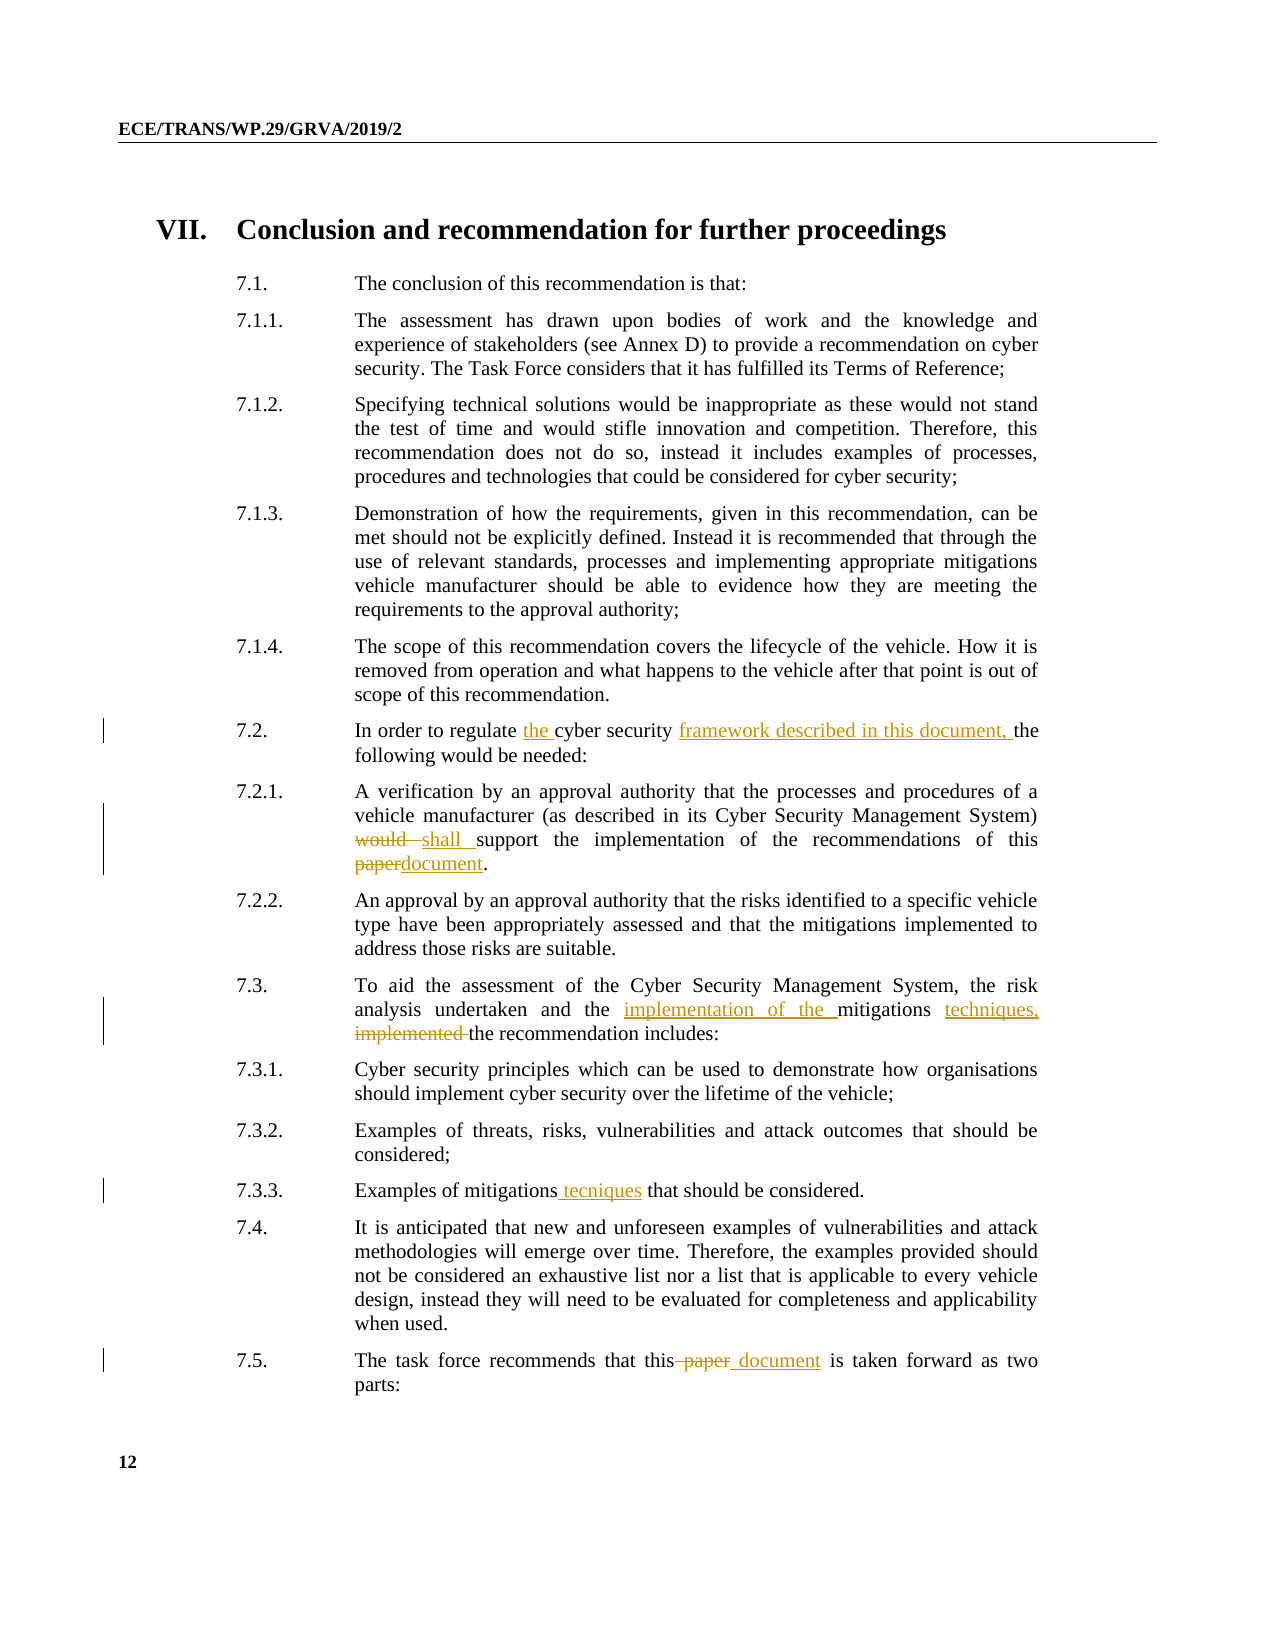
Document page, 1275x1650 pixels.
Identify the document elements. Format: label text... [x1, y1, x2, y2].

text VII. Conclusion and recommendation for further proceedings [118, 215, 1039, 246]
text 7.2. In order to regulate cyber security the following would be needed: [236, 718, 1039, 767]
text 7.3.2. Examples of threats, risks, vulnerabilities and attack outcomes that should be considered; [236, 1118, 1039, 1166]
text 7.2.2. An approval by an approval authority that the risks identified to a specific vehicle type have been appropriately assessed and that the mitigations implemented to address those risks are suitable. [236, 888, 1039, 960]
text 7.1. The conclusion of this recommendation is that: [236, 271, 1039, 295]
text 7.5. The task force recommends that this is taken forward as two parts: [236, 1348, 1039, 1396]
text 7.1.2. Specifying technical solutions would be inappropriate as these would not stand the test of time and would stifle innovation and competition. Therefore, this recommendation does not do so, instead it includes examples of processes, procedures and technologies that could be considered for cyber security; [236, 392, 1039, 488]
text 7.2.1. A verification by an approval authority that the processes and procedures of a vehicle manufacturer (as described in its Cyber Security Management System) support the implementation of the recommendations of this . [236, 779, 1039, 875]
text 7.1.4. The scope of this recommendation covers the lifecycle of the vehicle. How it is removed from operation and what happens to the vehicle after that point is out of scope of this recommendation. [236, 634, 1039, 706]
text 7.3. To aid the assessment of the Cyber Security Management System, the risk analysis undertaken and the mitigations the recommendation includes: [236, 972, 1039, 1045]
text 7.1.3. Demonstration of how the requirements, given in this recommendation, can be met should not be explicitly defined. Instead it is recommended that through the use of relevant standards, processes and implementing appropriate mitigations vehicle manufacturer should be able to evidence how they are meeting the requirements to the approval authority; [236, 501, 1039, 621]
text 7.3.3. Examples of mitigations that should be considered. [236, 1178, 1039, 1202]
text 7.3.1. Cyber security principles which can be used to demonstrate how organisations should implement cyber security over the lifetime of the vehicle; [236, 1057, 1039, 1105]
text 7.1.1. The assessment has drawn upon bodies of work and the knowledge and experience of stakeholders (see Annex D) to provide a recommendation on cyber security. The Task Force considers that it has fulfilled its Terms of Reference; [236, 307, 1039, 380]
text 7.4. It is anticipated that new and unforeseen examples of vulnerabilities and attack methodologies will emerge over time. Therefore, the examples provided should not be considered an exhaustive list nor a list that is applicable to every vehicle design, instead they will need to be evaluated for completeness and applicability when used. [236, 1215, 1039, 1335]
